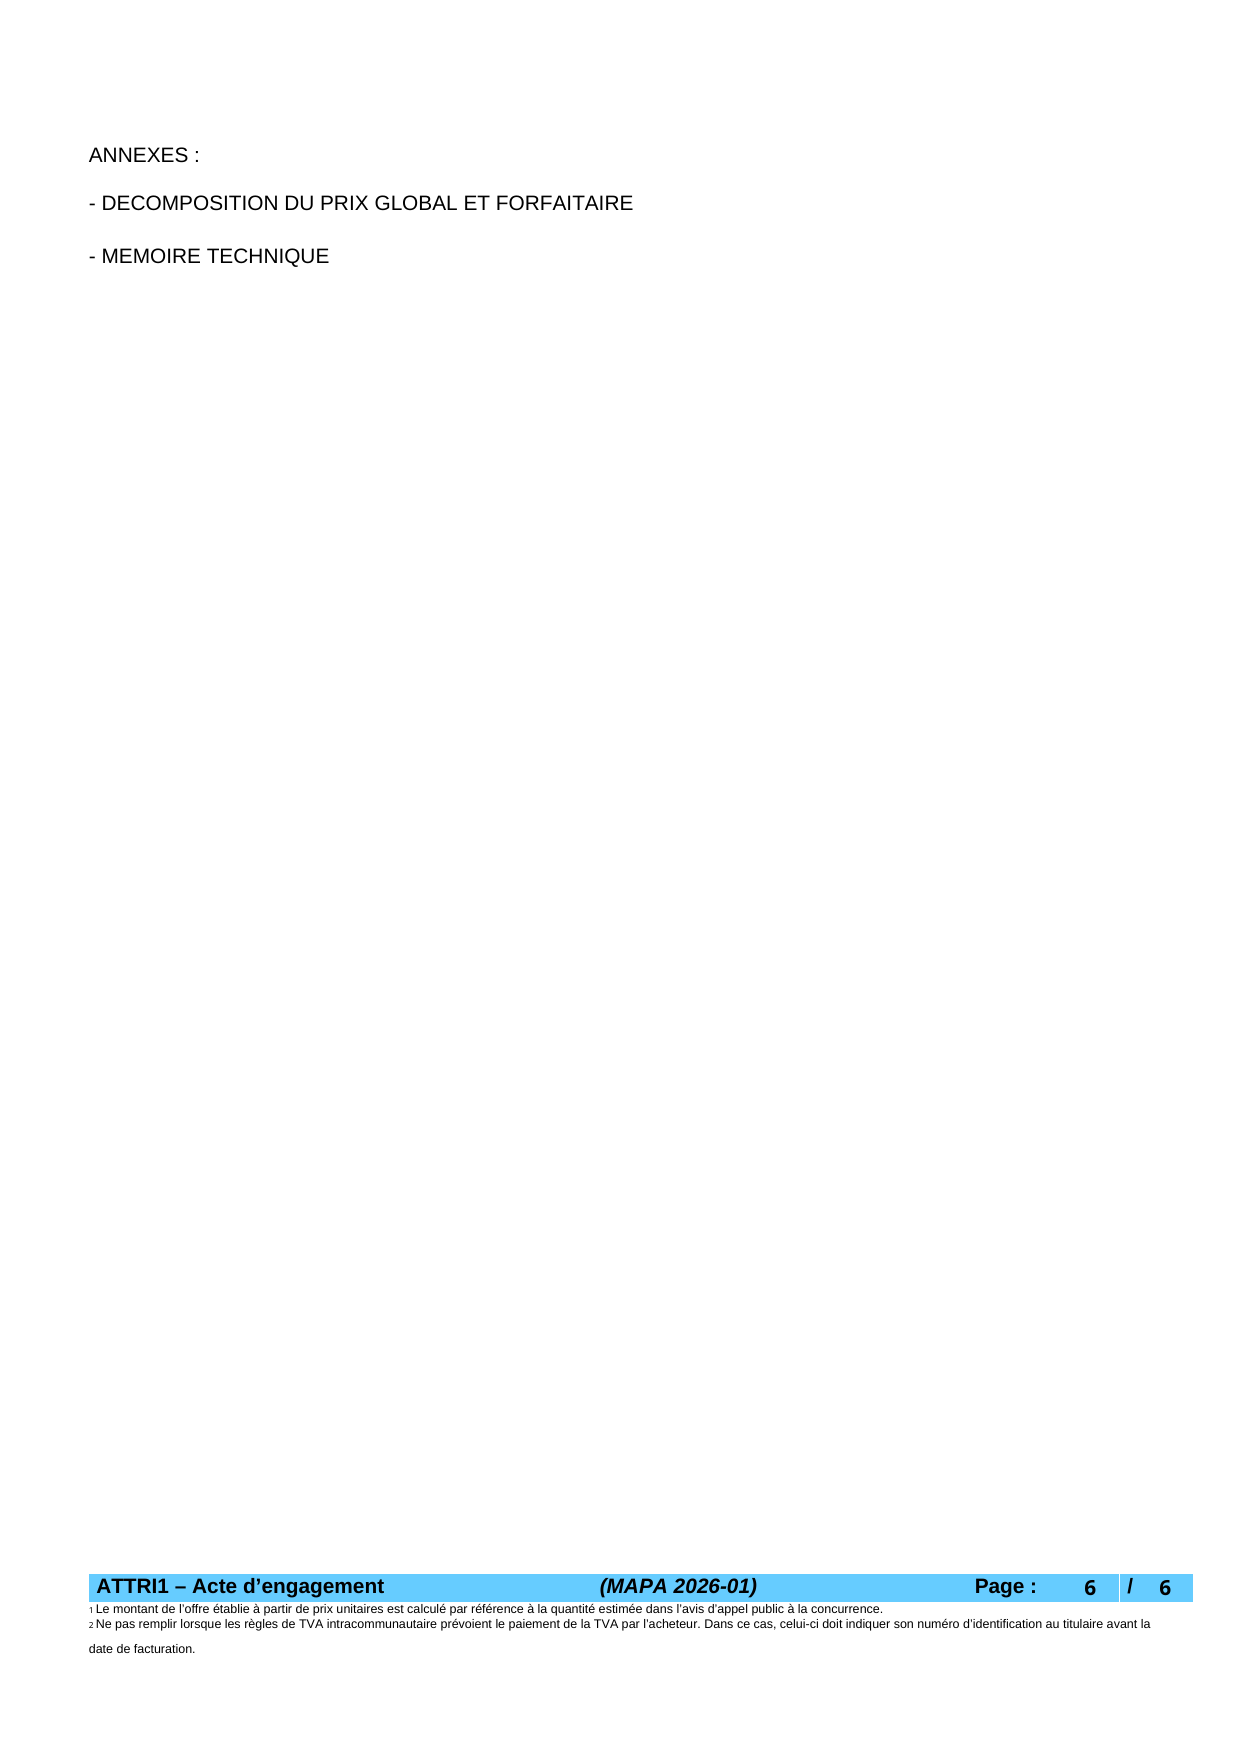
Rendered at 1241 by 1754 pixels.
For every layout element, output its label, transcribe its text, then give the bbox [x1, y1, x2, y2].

text - MEMOIRE TECHNIQUE [89, 244, 1152, 268]
text ANNEXES : [89, 143, 1152, 167]
text - DECOMPOSITION DU PRIX GLOBAL ET FORFAITAIRE [89, 191, 1152, 215]
